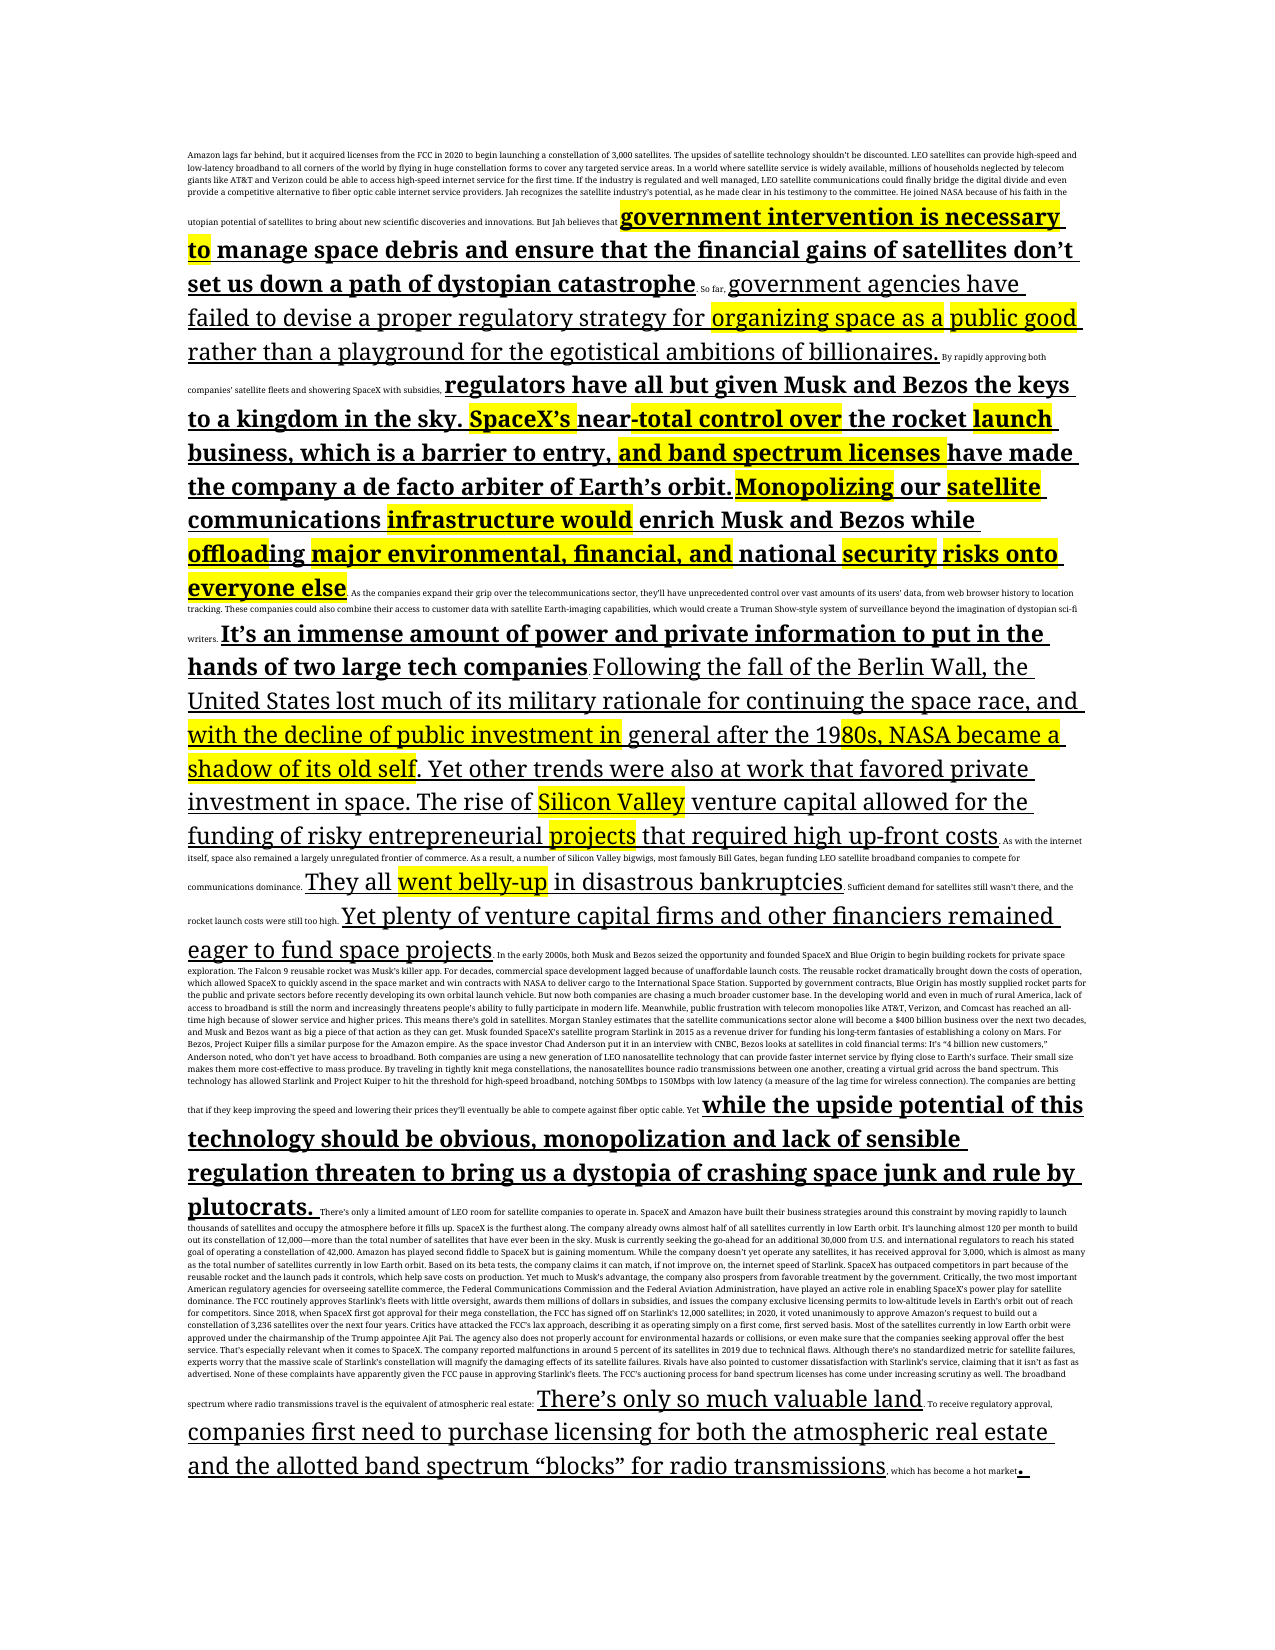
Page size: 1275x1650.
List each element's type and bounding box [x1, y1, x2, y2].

text [187, 150, 1087, 1481]
